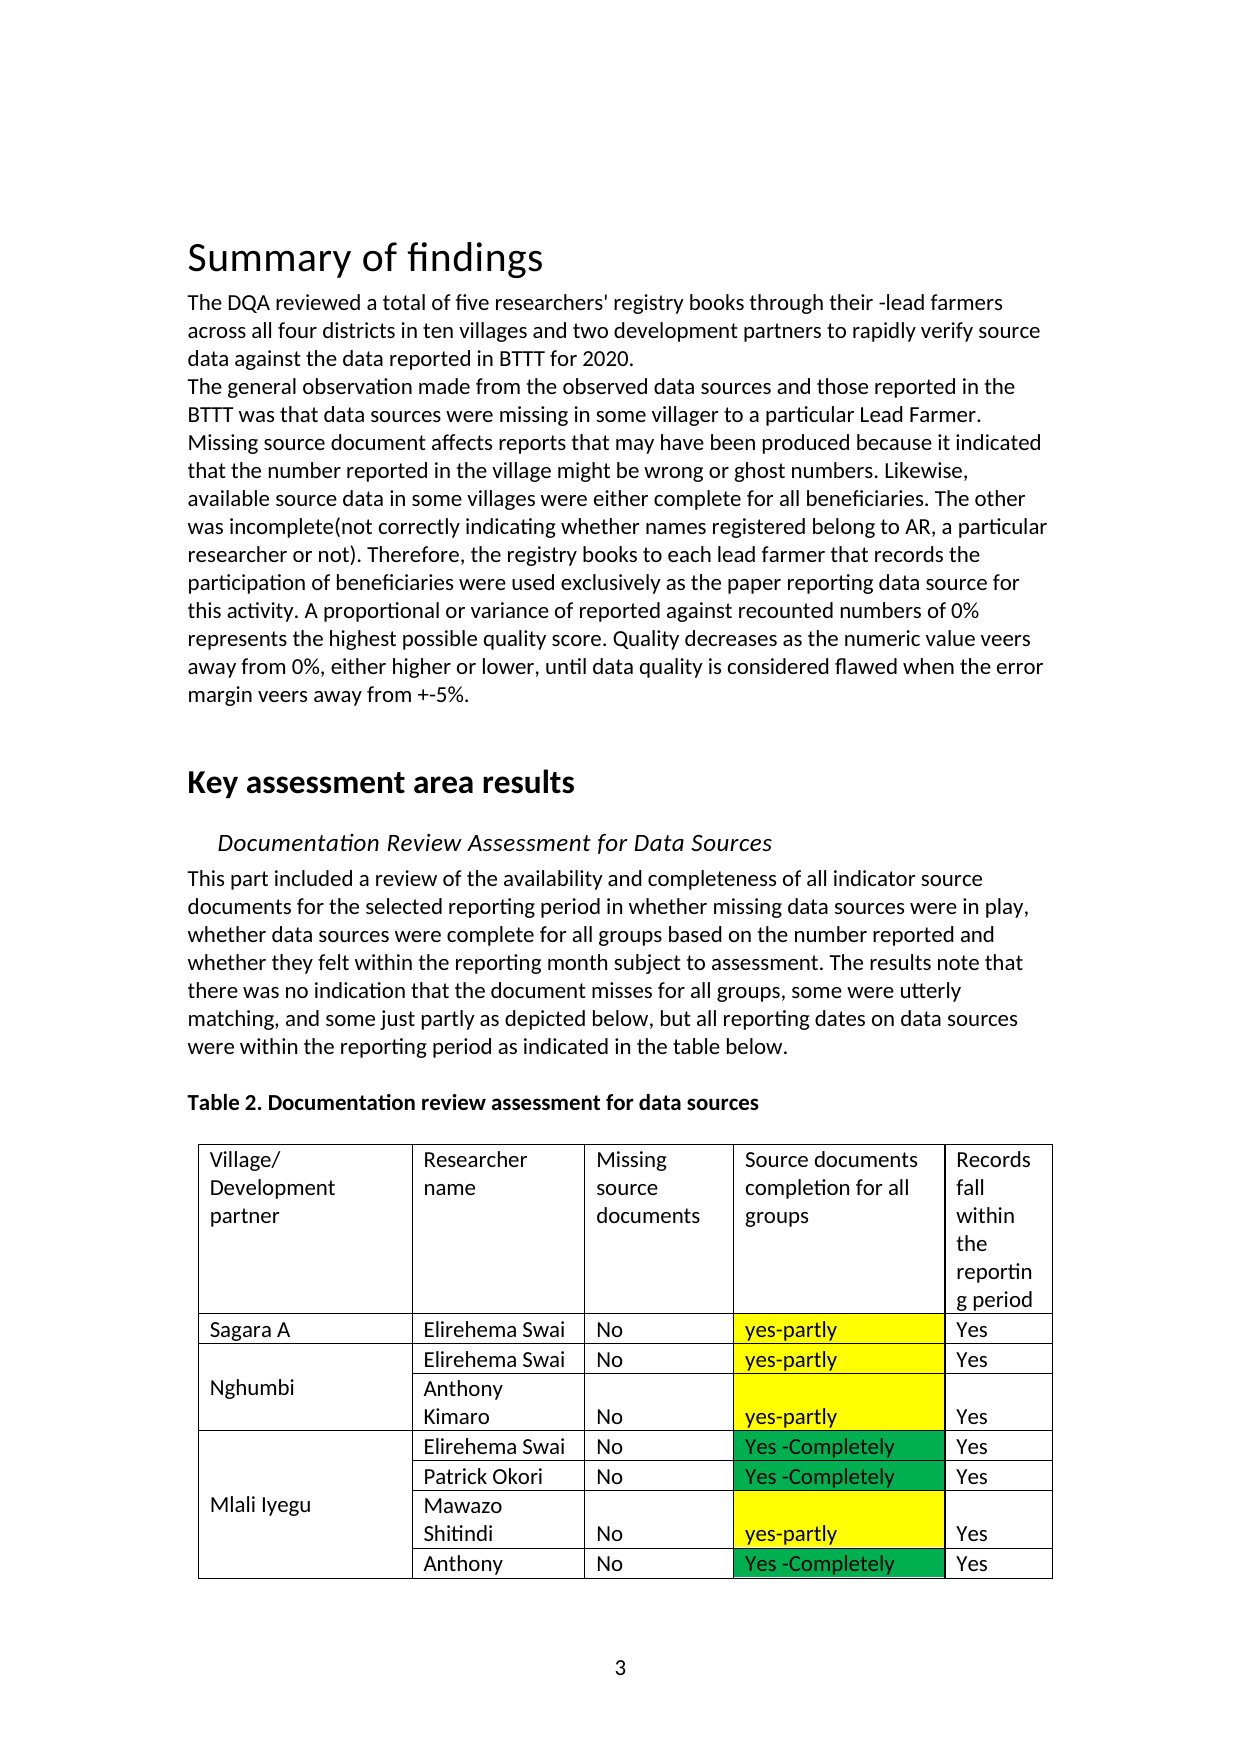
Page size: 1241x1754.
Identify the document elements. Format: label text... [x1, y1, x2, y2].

table_cell Yes -Completely [734, 1461, 944, 1490]
table_cell No [585, 1549, 733, 1577]
table_cell Yes [946, 1314, 1052, 1343]
table_cell Anthony Kimaro [413, 1549, 584, 1577]
table_cell Yes [946, 1374, 1052, 1430]
table_cell No [585, 1344, 733, 1373]
subtitle Summary of findings [187, 231, 1053, 282]
text This part included a review of the availability and completeness of all indicator source documents for the selected reporting period in whether missing data sources were in play, whether data sources were complete for all groups based on the number reported and whether they felt within the reporting month subject to assessment. The results note that there was no indication that the document misses for all groups, some were utterly matching, and some just partly as depicted below, but all reporting dates on data sources were within the reporting period as indicated in the table below. [187, 864, 1053, 1060]
table_cell No [585, 1431, 733, 1460]
text The general observation made from the observed data sources and those reported in the BTTT was that data sources were missing in some villager to a particular Lead Farmer. Missing source document affects reports that may have been produced because it indicated that the number reported in the village might be wrong or ghost numbers. Likewise, available source data in some villages were either complete for all beneficiaries. The other was incomplete(not correctly indicating whether names registered belong to AR, a particular researcher or not). Therefore, the registry books to each lead farmer that records the participation of beneficiaries were used exclusively as the paper reporting data source for this activity. A proportional or variance of reported against recounted numbers of 0% represents the highest possible quality score. Quality decreases as the numeric value veers away from 0%, either higher or lower, until data quality is considered flawed when the error margin veers away from +-5%. [187, 372, 1053, 708]
table_cell Yes [946, 1549, 1052, 1577]
text Table 2. Documentation review assessment for data sources [187, 1088, 1053, 1116]
table_header Researcher name [413, 1145, 584, 1313]
table_cell Yes -Completely [734, 1549, 944, 1577]
text The DQA reviewed a total of five researchers' registry books through their -lead farmers across all four districts in ten villages and two development partners to rapidly verify source data against the data reported in BTTT for 2020. [187, 288, 1053, 372]
table_cell Anthony Kimaro [413, 1374, 584, 1430]
table_cell yes-partly [734, 1374, 944, 1430]
table_cell Mlali Iyegu [199, 1431, 412, 1577]
table_cell Yes [946, 1491, 1052, 1547]
table_cell Yes -Completely [734, 1431, 944, 1460]
table_cell Mawazo Shitindi [413, 1491, 584, 1547]
table_cell Elirehema Swai [413, 1344, 584, 1373]
table_cell No [585, 1374, 733, 1430]
table_header Village/Development partner [199, 1145, 412, 1313]
table_cell Patrick Okori [413, 1461, 584, 1490]
table_cell Yes [946, 1344, 1052, 1373]
table_cell No [585, 1314, 733, 1343]
table_cell yes-partly [734, 1491, 944, 1547]
table_header Records fall within the reporting period [946, 1145, 1052, 1313]
table_cell Elirehema Swai [413, 1314, 584, 1343]
table_cell Yes [946, 1431, 1052, 1460]
table_cell Elirehema Swai [413, 1431, 584, 1460]
subtitle Documentation Review Assessment for Data Sources [217, 827, 1053, 858]
table_cell Sagara A [199, 1314, 412, 1343]
table_cell yes-partly [734, 1314, 944, 1343]
table_header Source documents completion for all groups [734, 1145, 944, 1313]
table_cell Yes [946, 1461, 1052, 1490]
table_cell No [585, 1461, 733, 1490]
table_header Missing source documents [585, 1145, 733, 1313]
table_cell No [585, 1491, 733, 1547]
table_cell Nghumbi [199, 1344, 412, 1430]
subtitle Key assessment area results [187, 761, 1053, 802]
table_cell yes-partly [734, 1344, 944, 1373]
